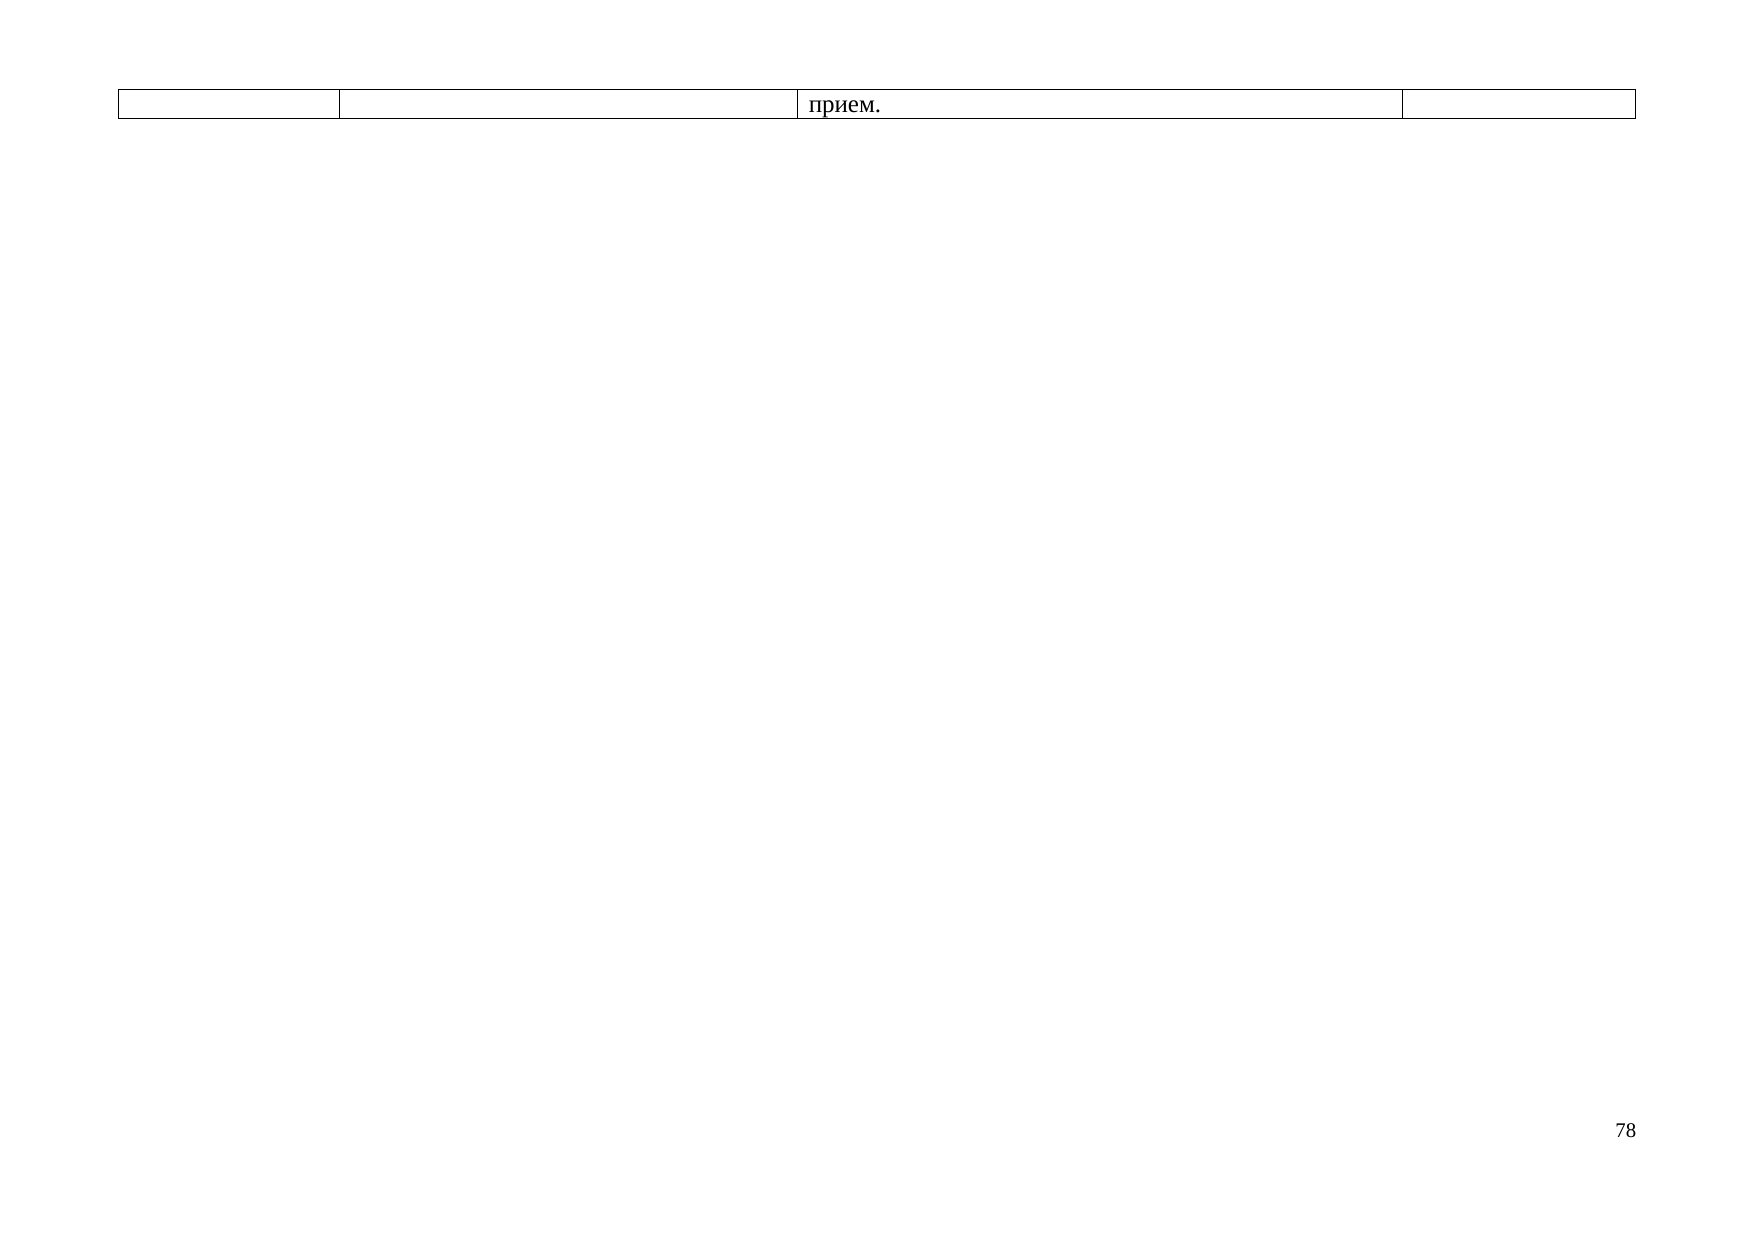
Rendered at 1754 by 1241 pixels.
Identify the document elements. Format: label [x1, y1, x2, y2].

table_cell [798, 90, 1402, 118]
table_cell [1403, 90, 1635, 118]
table_cell [119, 90, 339, 118]
table_cell [340, 90, 797, 118]
